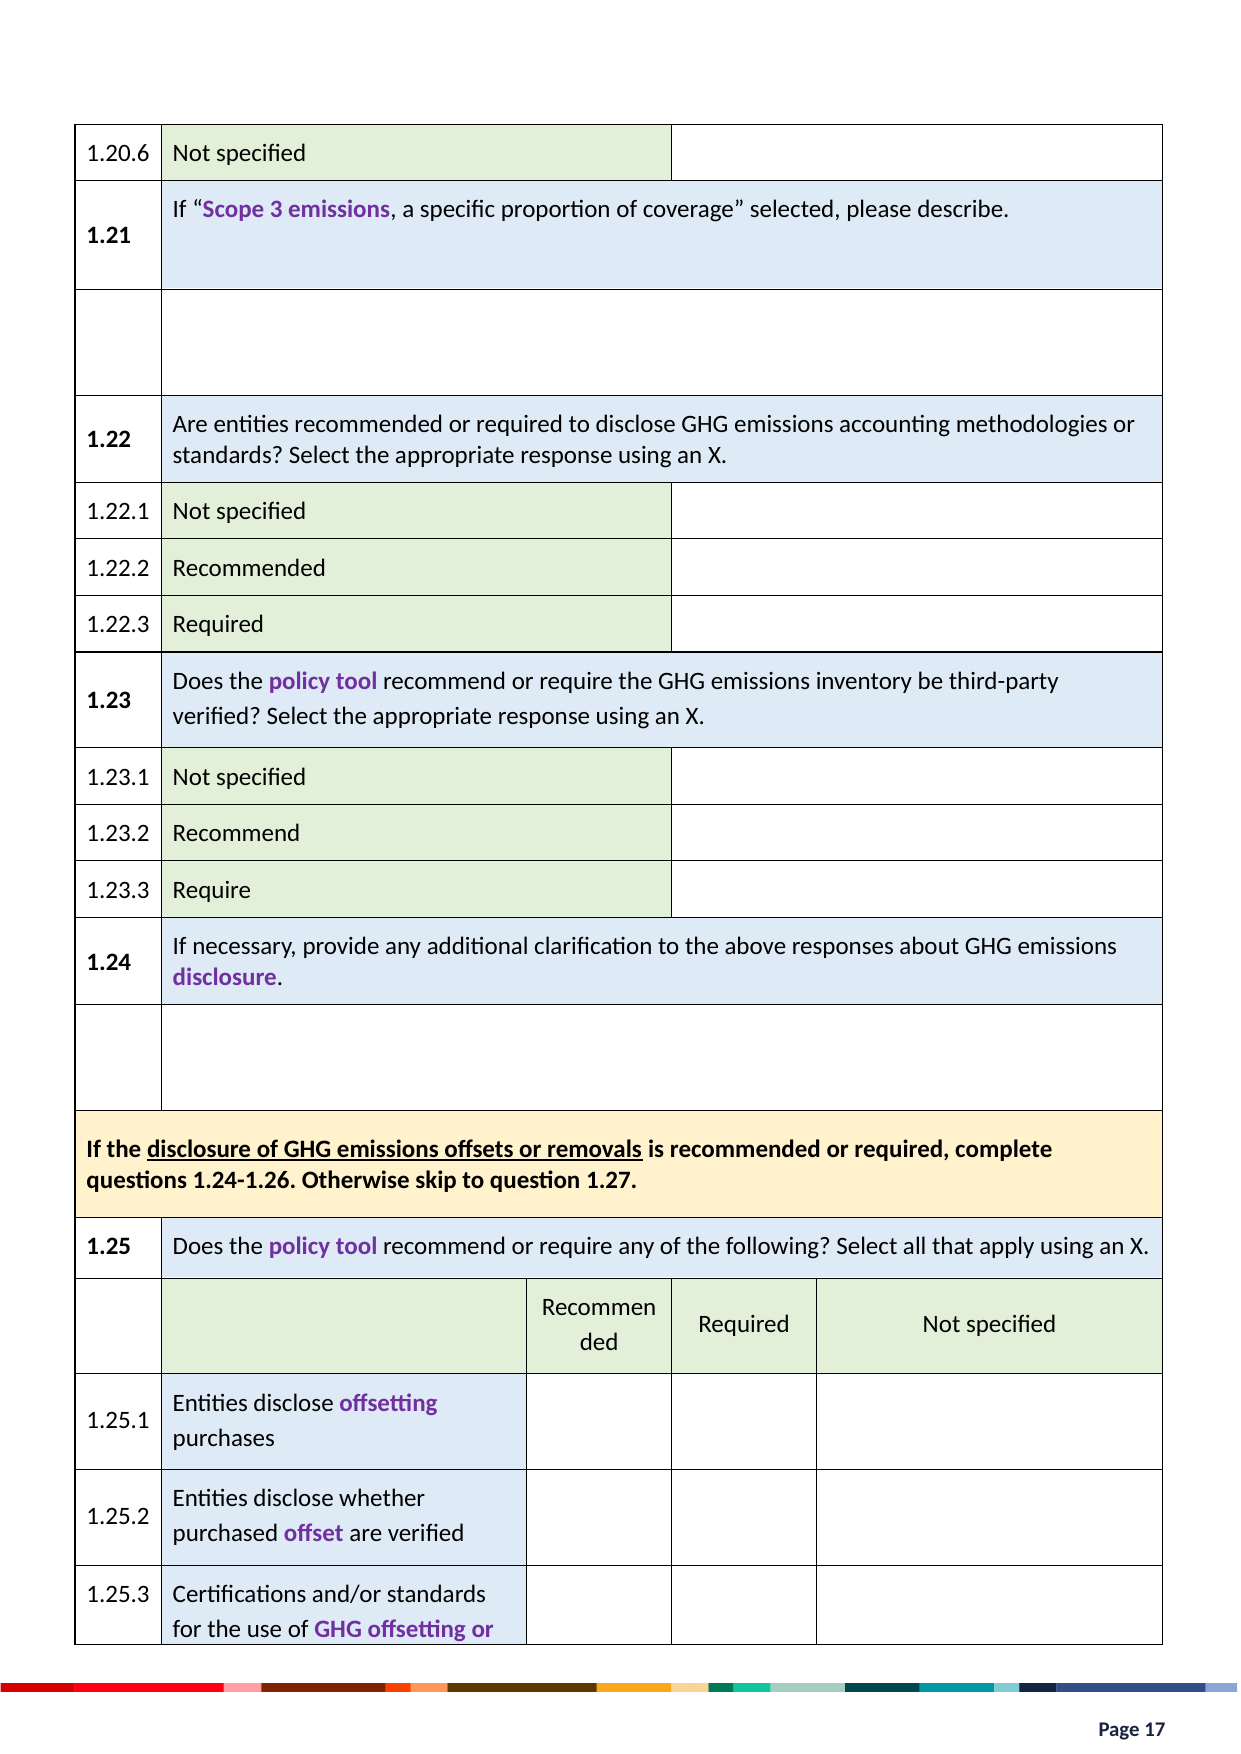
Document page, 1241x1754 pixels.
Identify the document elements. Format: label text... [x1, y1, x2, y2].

table_cell Not specified [817, 1233, 1162, 1328]
table_cell Recommended [162, 494, 671, 549]
table_cell [76, 244, 161, 349]
table_cell If necessary, provide any additional clarification to the above responses about GHG emissions disclosure. [162, 873, 1162, 958]
table_cell [672, 816, 1162, 871]
table_cell [672, 759, 1162, 815]
table_cell Required [162, 550, 671, 606]
table_cell [527, 1329, 671, 1423]
table_cell Not specified [162, 437, 671, 493]
table_cell Not specified [162, 703, 671, 758]
table_cell [672, 550, 1162, 606]
table_cell 1.23.1 [76, 703, 161, 758]
table_cell 1.23.3 [76, 816, 161, 871]
table_cell 1.22.2 [76, 494, 161, 549]
table_cell [76, 1233, 161, 1328]
table_cell 1.22.1 [76, 437, 161, 493]
table_cell [672, 1329, 816, 1423]
table_cell Does the policy tool recommend or require the GHG emissions inventory be third-party verified? Select the appropriate response using an X. [162, 607, 1162, 702]
table_cell Require [162, 816, 671, 871]
table_cell [527, 1425, 671, 1519]
table_cell [672, 703, 1162, 758]
table_cell Does the policy tool recommend or require any of the following? Select all that apply using an X. [162, 1172, 1162, 1232]
table_cell [817, 1329, 1162, 1423]
table_cell 1.22 [76, 350, 161, 436]
table_cell [672, 125, 1162, 180]
table_cell Required [672, 1233, 816, 1328]
table_cell 1.20.6 [76, 125, 161, 180]
table_cell Certifications and/or standards for the use of GHG offsetting or removals [162, 1520, 526, 1650]
table_cell Recommend [162, 759, 671, 815]
table_cell 1.21 [76, 181, 161, 243]
table_cell [817, 1425, 1162, 1519]
table_cell [76, 960, 161, 1065]
table_cell [162, 960, 1162, 1065]
table_cell [672, 1425, 816, 1519]
table_cell 1.25 [76, 1172, 161, 1232]
table_cell 1.23 [76, 607, 161, 702]
table_cell 1.22.3 [76, 550, 161, 606]
table_cell [672, 494, 1162, 549]
table_cell 1.25.3 [76, 1520, 161, 1650]
table_cell [817, 1520, 1162, 1650]
table_cell [162, 1233, 526, 1328]
table_cell 1.25.1 [76, 1329, 161, 1423]
table_cell 1.25.2 [76, 1425, 161, 1519]
picture [0, 1683, 1236, 1692]
table_cell Entities disclose whether purchased offset are verified [162, 1425, 526, 1519]
table_cell Not specified [162, 125, 671, 180]
table_cell Are entities recommended or required to disclose GHG emissions accounting methodologies or standards? Select the appropriate response using an X. [162, 350, 1162, 436]
table_cell 1.23.2 [76, 759, 161, 815]
table_cell [672, 437, 1162, 493]
table_cell [162, 244, 1162, 349]
table_cell [672, 1520, 816, 1650]
table_cell If “Scope 3 emissions, a specific proportion of coverage” selected, please describe. [162, 181, 1162, 243]
table_cell Entities disclose offsetting purchases [162, 1329, 526, 1423]
table_cell 1.24 [76, 873, 161, 958]
table_cell [527, 1520, 671, 1650]
table_cell Recommended [527, 1233, 671, 1328]
table_cell If the disclosure of GHG emissions offsets or removals is recommended or required, complete questions 1.24-1.26. Otherwise skip to question 1.27. [76, 1066, 1162, 1171]
